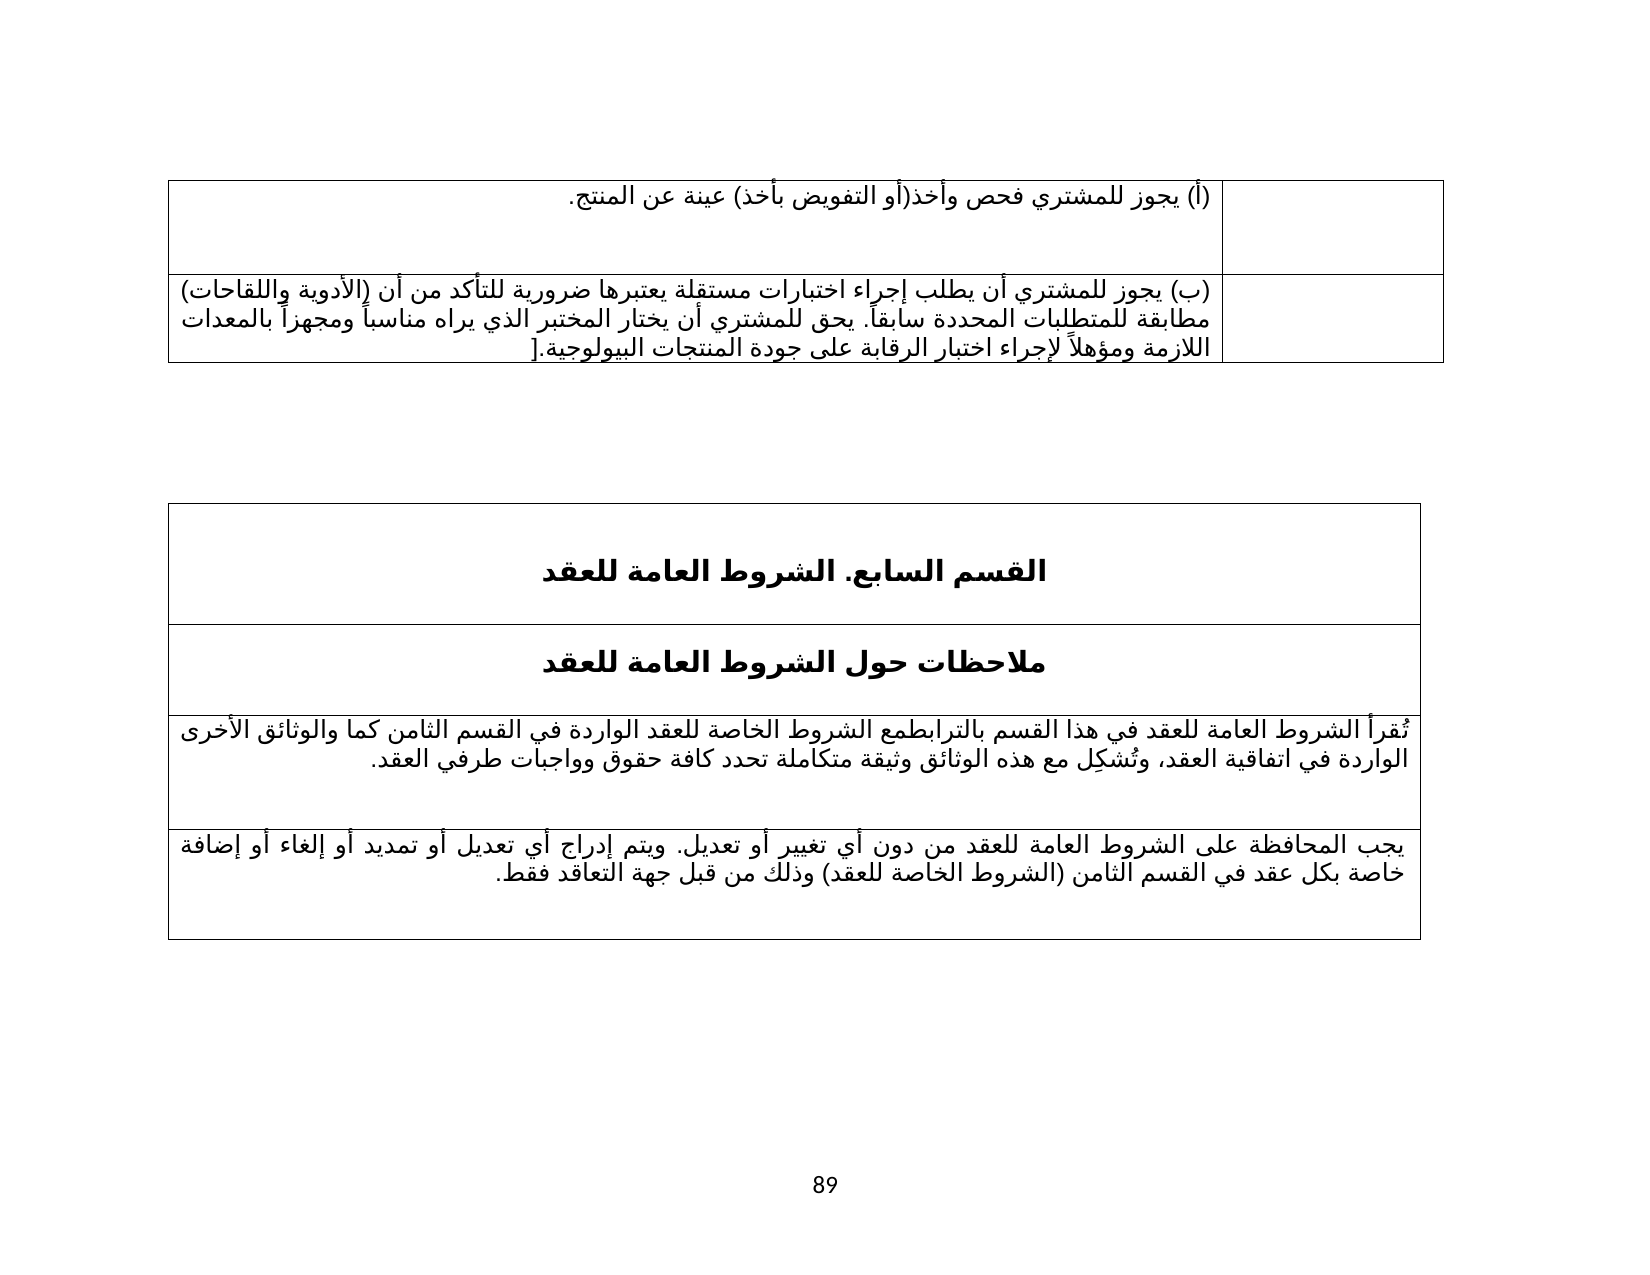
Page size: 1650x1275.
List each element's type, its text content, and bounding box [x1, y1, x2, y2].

table_cell يجب المحافظة على الشروط العامة للعقد من دون أي تغيير أو تعديل. ويتم إدراج أي تعديل أو تمديد أو إلغاء أو إضافة خاصة بكل عقد في القسم الثامن (الشروط الخاصة للعقد) وذلك من قبل جهة التعاقد فقط. [169, 830, 1420, 938]
table_cell (أ) يجوز للمشتري فحص وأخذ(أو التفويض بأخذ) عينة عن المنتج. [169, 181, 1222, 274]
table_cell تُقرأ الشروط العامة للعقد في هذا القسم بالترابطمع الشروط الخاصة للعقد الواردة في القسم الثامن كما والوثائق الأخرى الواردة في اتفاقية العقد، وتُشكِل مع هذه الوثائق وثيقة متكاملة تحدد كافة حقوق وواجبات طرفي العقد. [169, 716, 1420, 828]
table_cell [1223, 275, 1443, 362]
table_header القسم السابع. الشروط العامة للعقد [169, 504, 1420, 623]
table_cell (ب) يجوز للمشتري أن يطلب إجراء اختبارات مستقلة يعتبرها ضرورية للتأكد من أن (الأدوية واللقاحات) مطابقة للمتطلبات المحددة سابقاً. يحق للمشتري أن يختار المختبر الذي يراه مناسباً ومجهزاً بالمعدات اللازمة ومؤهلاً لإجراء اختبار الرقابة على جودة المنتجات البيولوجية.[ [169, 275, 1222, 362]
table_cell [1223, 181, 1443, 274]
table_cell ملاحظات حول الشروط العامة للعقد [169, 625, 1420, 714]
